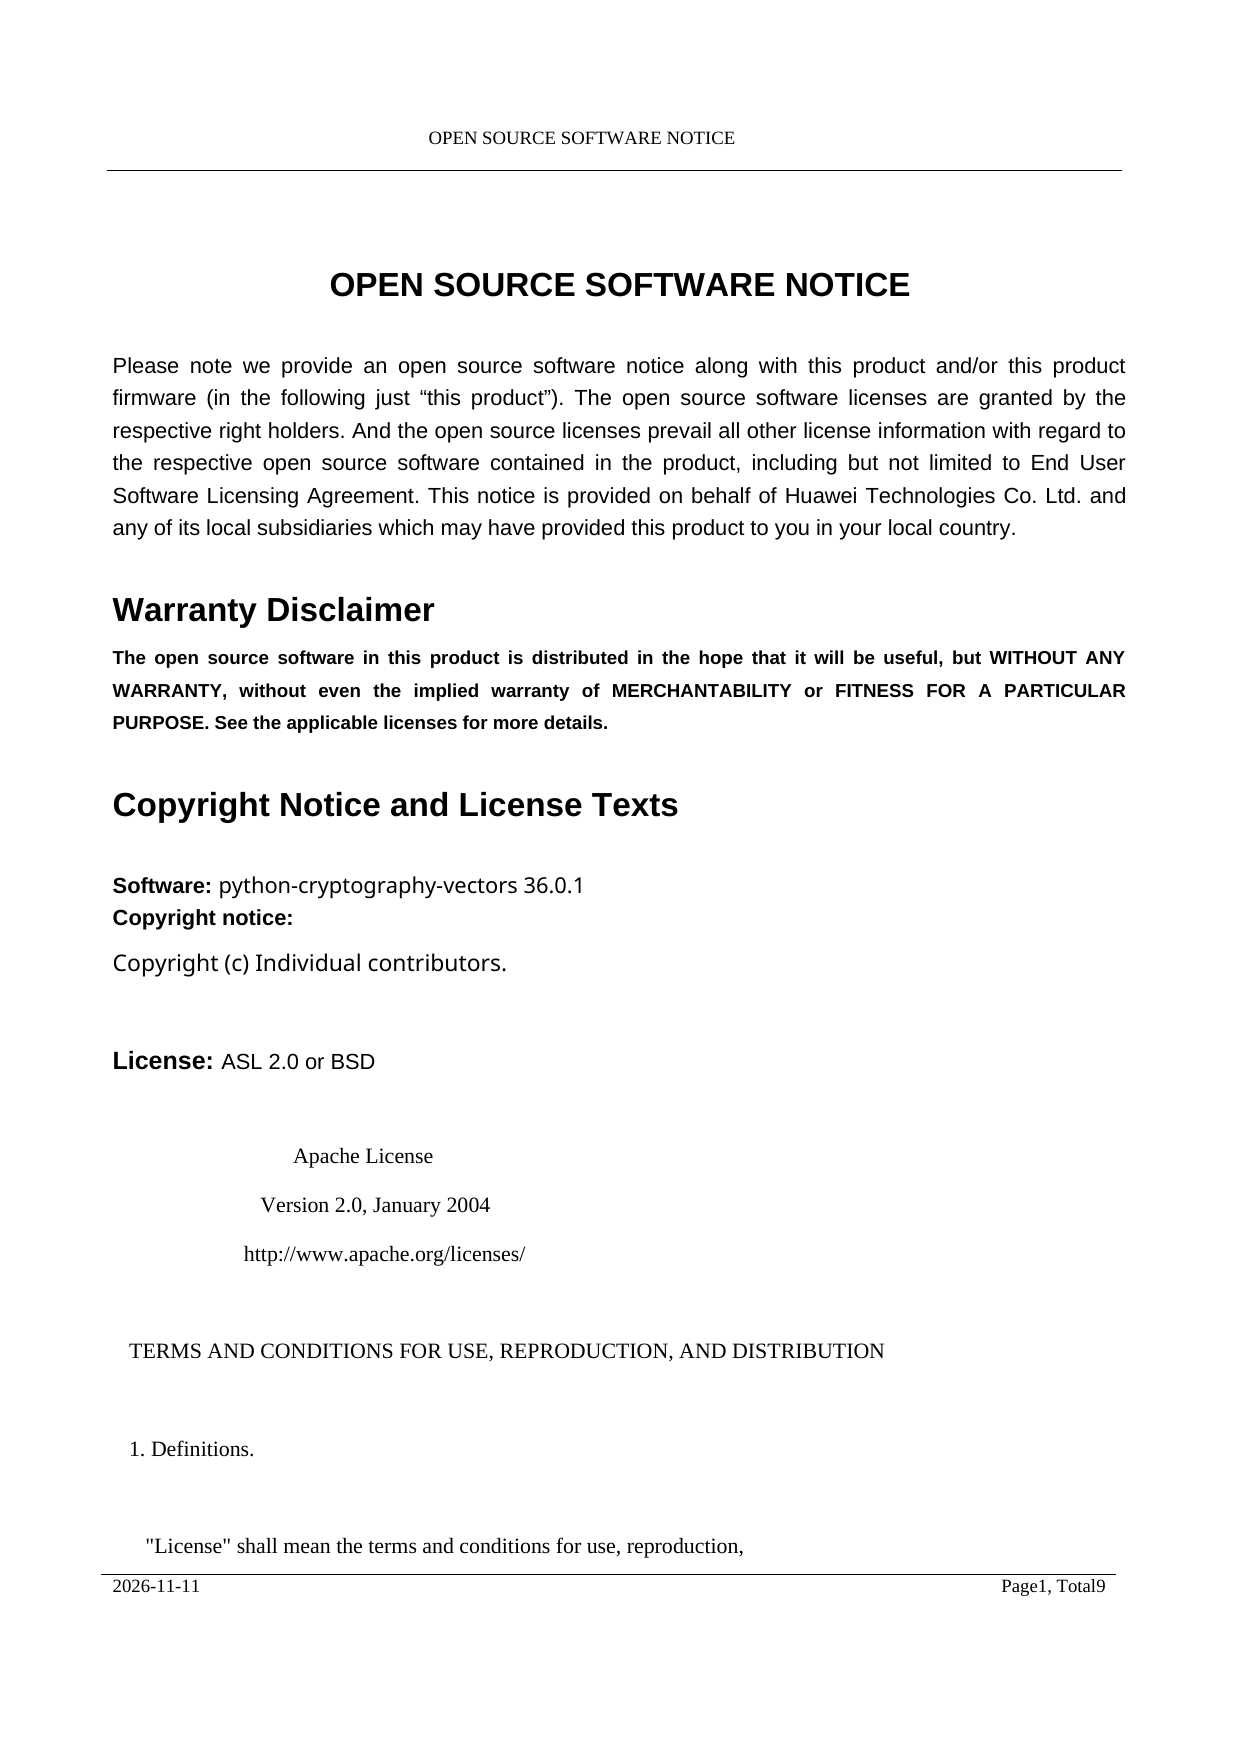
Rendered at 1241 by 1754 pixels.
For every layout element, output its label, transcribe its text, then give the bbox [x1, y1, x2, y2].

text Copyright notice: [112, 901, 1128, 934]
text The open source software in this product is distributed in the hope that it will be useful, but WITHOUT ANY WARRANTY, without even the implied warranty of MERCHANTABILITY or FITNESS FOR A PARTICULAR PURPOSE. See the applicable licenses for more details. [112, 641, 1128, 739]
text Warranty Disclaimer [112, 576, 1128, 641]
text License: ASL 2.0 or BSD [112, 1044, 1128, 1077]
text Software: python-cryptography-vectors 36.0.1 [112, 869, 1128, 901]
text Copyright Notice and License Texts [112, 771, 1128, 836]
text Copyright (c) Individual contributors. [112, 947, 1128, 1028]
text OPEN SOURCE SOFTWARE NOTICE [112, 251, 1128, 316]
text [112, 1091, 1128, 1562]
text Please note we provide an open source software notice along with this product and/or this product firmware (in the following just “this product”). The open source software licenses are granted by the respective right holders. And the open source licenses prevail all other license information with regard to the respective open source software contained in the product, including but not limited to End User Software Licensing Agreement. This notice is provided on behalf of Huawei Technologies Co. Ltd. and any of its local subsidiaries which may have provided this product to you in your local country. [112, 349, 1128, 544]
